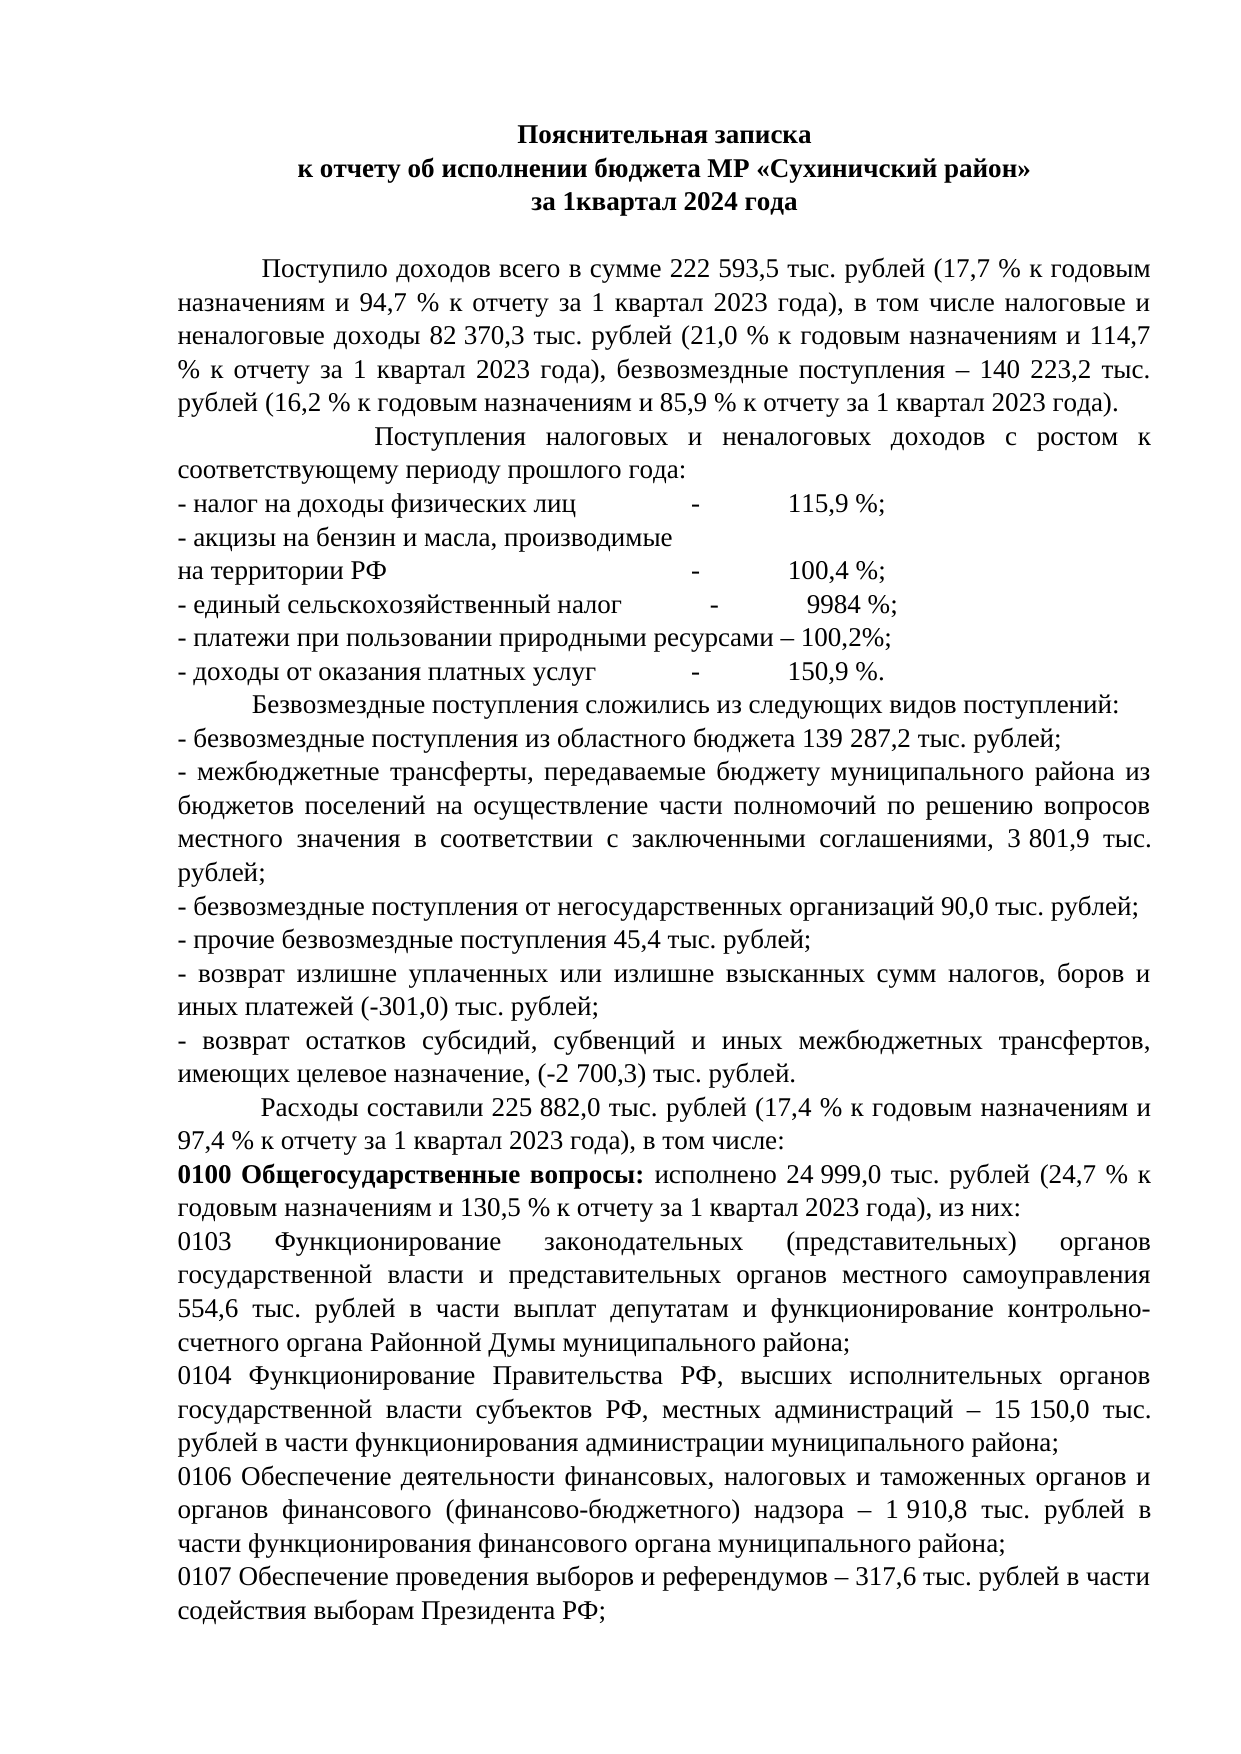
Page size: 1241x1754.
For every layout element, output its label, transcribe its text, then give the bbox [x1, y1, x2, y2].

text 0106 Обеспечение деятельности финансовых, налоговых и таможенных органов и органов финансового (финансово-бюджетного) надзора – 1 910,8 тыс. рублей в части функционирования финансового органа муниципального района; [177, 1460, 1152, 1558]
text Пояснительная записка [177, 118, 1152, 149]
text - прочие безвозмездные поступления 45,4 тыс. рублей; [177, 923, 1152, 954]
text - платежи при пользовании природными ресурсами – 100,2%; [177, 621, 1152, 652]
text Поступило доходов всего в сумме 222 593,5 тыс. рублей (17,7 % к годовым назначениям и 94,7 % к отчету за 1 квартал 2023 года), в том числе налоговые и неналоговые доходы 82 370,3 тыс. рублей (21,0 % к годовым назначениям и 114,7 % к отчету за 1 квартал 2023 года), безвозмездные поступления – 140 223,2 тыс. рублей (16,2 % к годовым назначениям и 85,9 % к отчету за 1 квартал 2023 года). [177, 252, 1152, 418]
text - единый сельскохозяйственный налог - 9984 %; [177, 588, 1152, 619]
text Расходы составили 225 882,0 тыс. рублей (17,4 % к годовым назначениям и 97,4 % к отчету за 1 квартал 2023 года), в том числе: [177, 1091, 1152, 1156]
text 0103 Функционирование законодательных (представительных) органов государственной власти и представительных органов местного самоуправления 554,6 тыс. рублей в части выплат депутатам и функционирование контрольно-счетного органа Районной Думы муниципального района; [177, 1225, 1152, 1357]
text - возврат остатков субсидий, субвенций и иных межбюджетных трансфертов, имеющих целевое назначение, (-2 700,3) тыс. рублей. [177, 1024, 1152, 1088]
text 0100 Общегосударственные вопросы: исполнено 24 999,0 тыс. рублей (24,7 % к годовым назначениям и 130,5 % к отчету за 1 квартал 2023 года), из них: [177, 1158, 1152, 1223]
text - налог на доходы физических лиц - 115,9 %; [177, 487, 1152, 518]
text - безвозмездные поступления из областного бюджета 139 287,2 тыс. рублей; [177, 722, 1152, 753]
text к отчету об исполнении бюджета МР «Сухиничский район» [177, 152, 1152, 183]
text - безвозмездные поступления от негосударственных организаций 90,0 тыс. рублей; [177, 889, 1152, 921]
text за 1квартал 2024 года [177, 185, 1152, 216]
text - акцизы на бензин и масла, производимые [177, 521, 1152, 552]
text - возврат излишне уплаченных или излишне взысканных сумм налогов, боров и иных платежей (-301,0) тыс. рублей; [177, 957, 1152, 1021]
text на территории РФ - 100,4 %; [177, 554, 1152, 585]
text - межбюджетные трансферты, передаваемые бюджету муниципального района из бюджетов поселений на осуществление части полномочий по решению вопросов местного значения в соответствии с заключенными соглашениями, 3 801,9 тыс. рублей; [177, 755, 1152, 887]
text Поступления налоговых и неналоговых доходов с ростом к соответствующему периоду прошлого года: [177, 420, 1152, 485]
text 0107 Обеспечение проведения выборов и референдумов – 317,6 тыс. рублей в части содействия выборам Президента РФ; [177, 1560, 1152, 1625]
text Безвозмездные поступления сложились из следующих видов поступлений: [177, 688, 1152, 719]
text - доходы от оказания платных услуг - 150,9 %. [177, 655, 1152, 686]
text 0104 Функционирование Правительства РФ, высших исполнительных органов государственной власти субъектов РФ, местных администраций – 15 150,0 тыс. рублей в части функционирования администрации муниципального района; [177, 1359, 1152, 1457]
